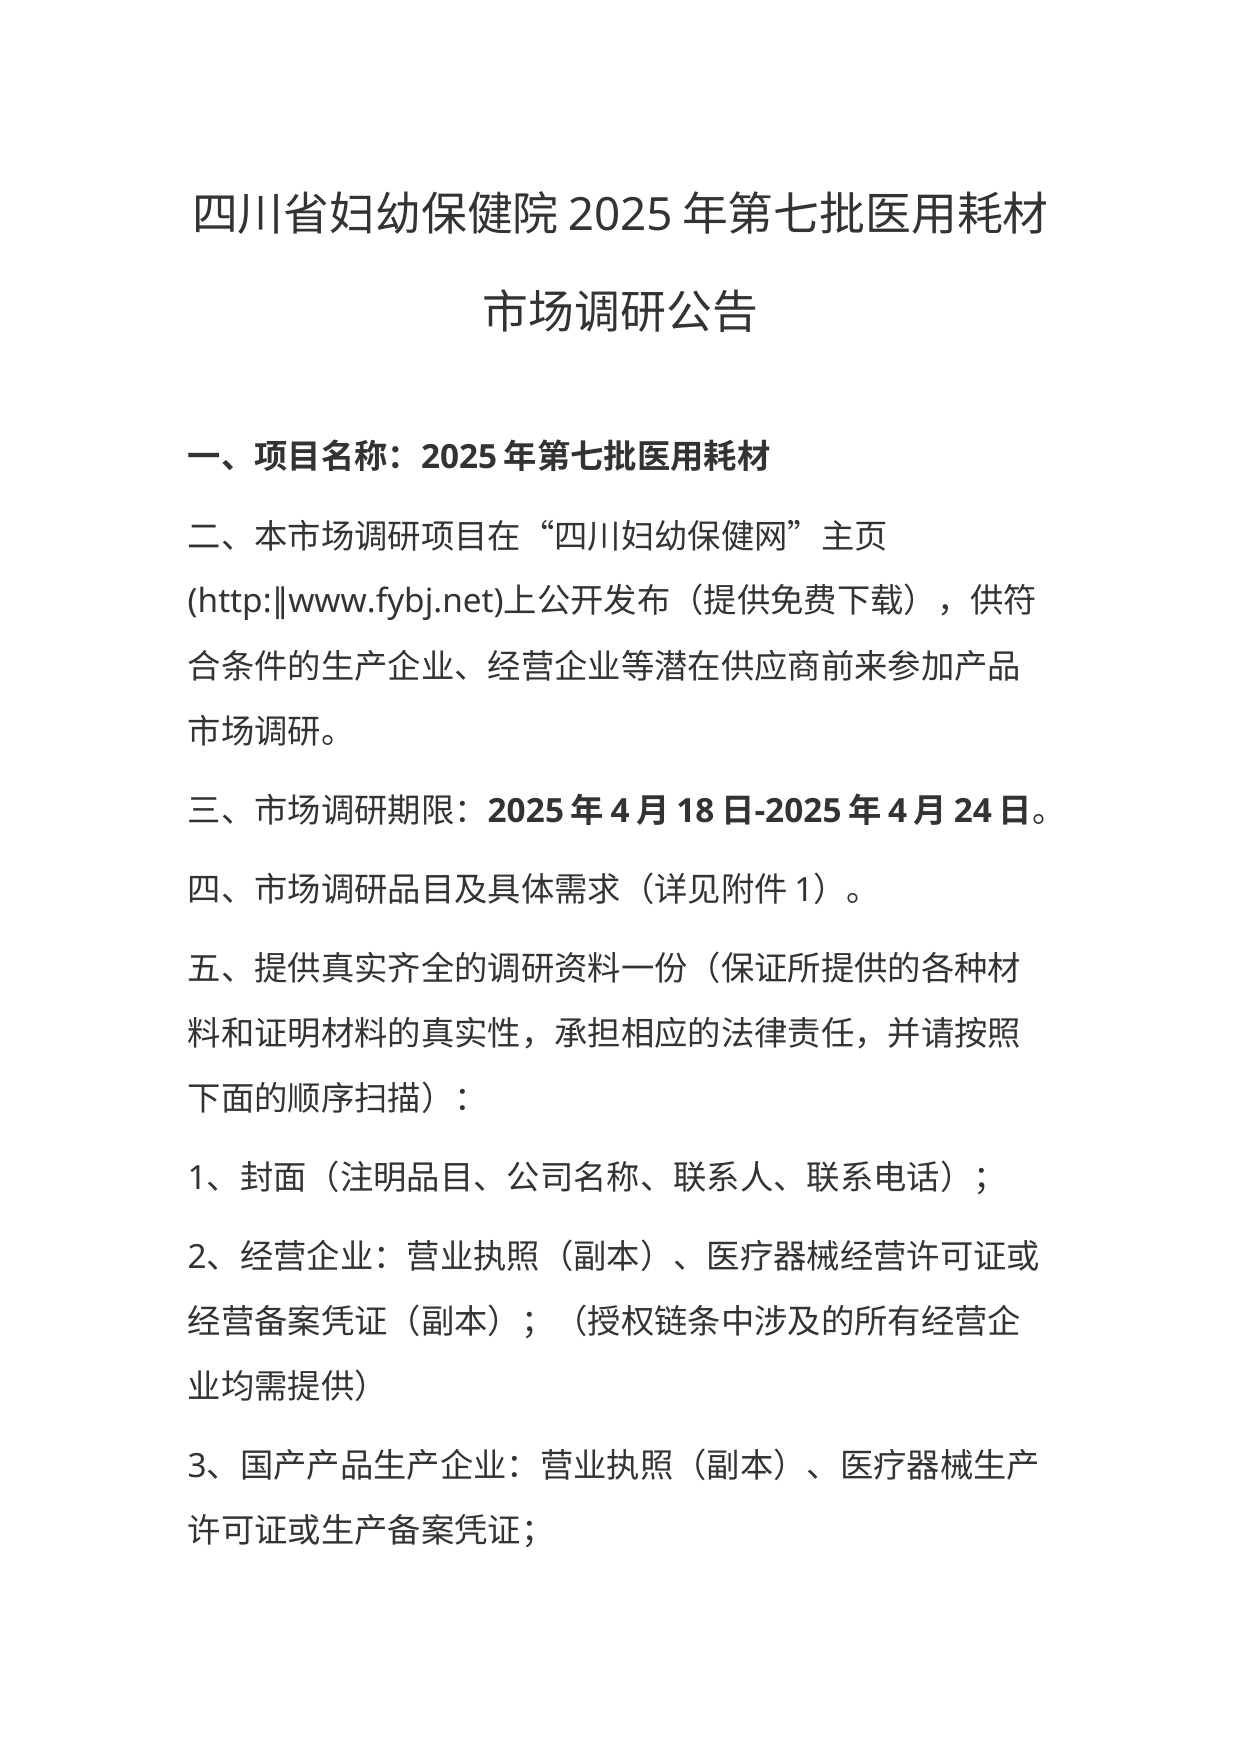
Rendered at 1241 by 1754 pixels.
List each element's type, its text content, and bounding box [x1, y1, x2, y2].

text 1、封面（注明品目、公司名称、联系人、联系电话）； [187, 1142, 1053, 1207]
text 五、提供真实齐全的调研资料一份（保证所提供的各种材料和证明材料的真实性，承担相应的法律责任，并请按照下面的顺序扫描）： [187, 933, 1053, 1128]
text 三、市场调研期限：2025年4月18日-2025年4月24日。 [187, 775, 1053, 840]
list 二、本市场调研项目在“四川妇幼保健网”主页(http:∥www.fybj.net)上公开发布（提供免费下载），供符合条件的生产企业、经营企业等潜在供应商前来参加产品市场调研。 [187, 501, 1053, 761]
text 四、市场调研品目及具体需求（详见附件1）。 [187, 854, 1053, 919]
text 2、经营企业：营业执照（副本）、医疗器械经营许可证或经营备案凭证（副本）；（授权链条中涉及的所有经营企业均需提供） [187, 1221, 1053, 1416]
text 四川省妇幼保健院2025年第七批医用耗材市场调研公告 [187, 162, 1053, 357]
text 3、国产产品生产企业：营业执照（副本）、医疗器械生产许可证或生产备案凭证； [187, 1430, 1053, 1560]
list 项目名称：2025年第七批医用耗材 [187, 422, 1053, 487]
